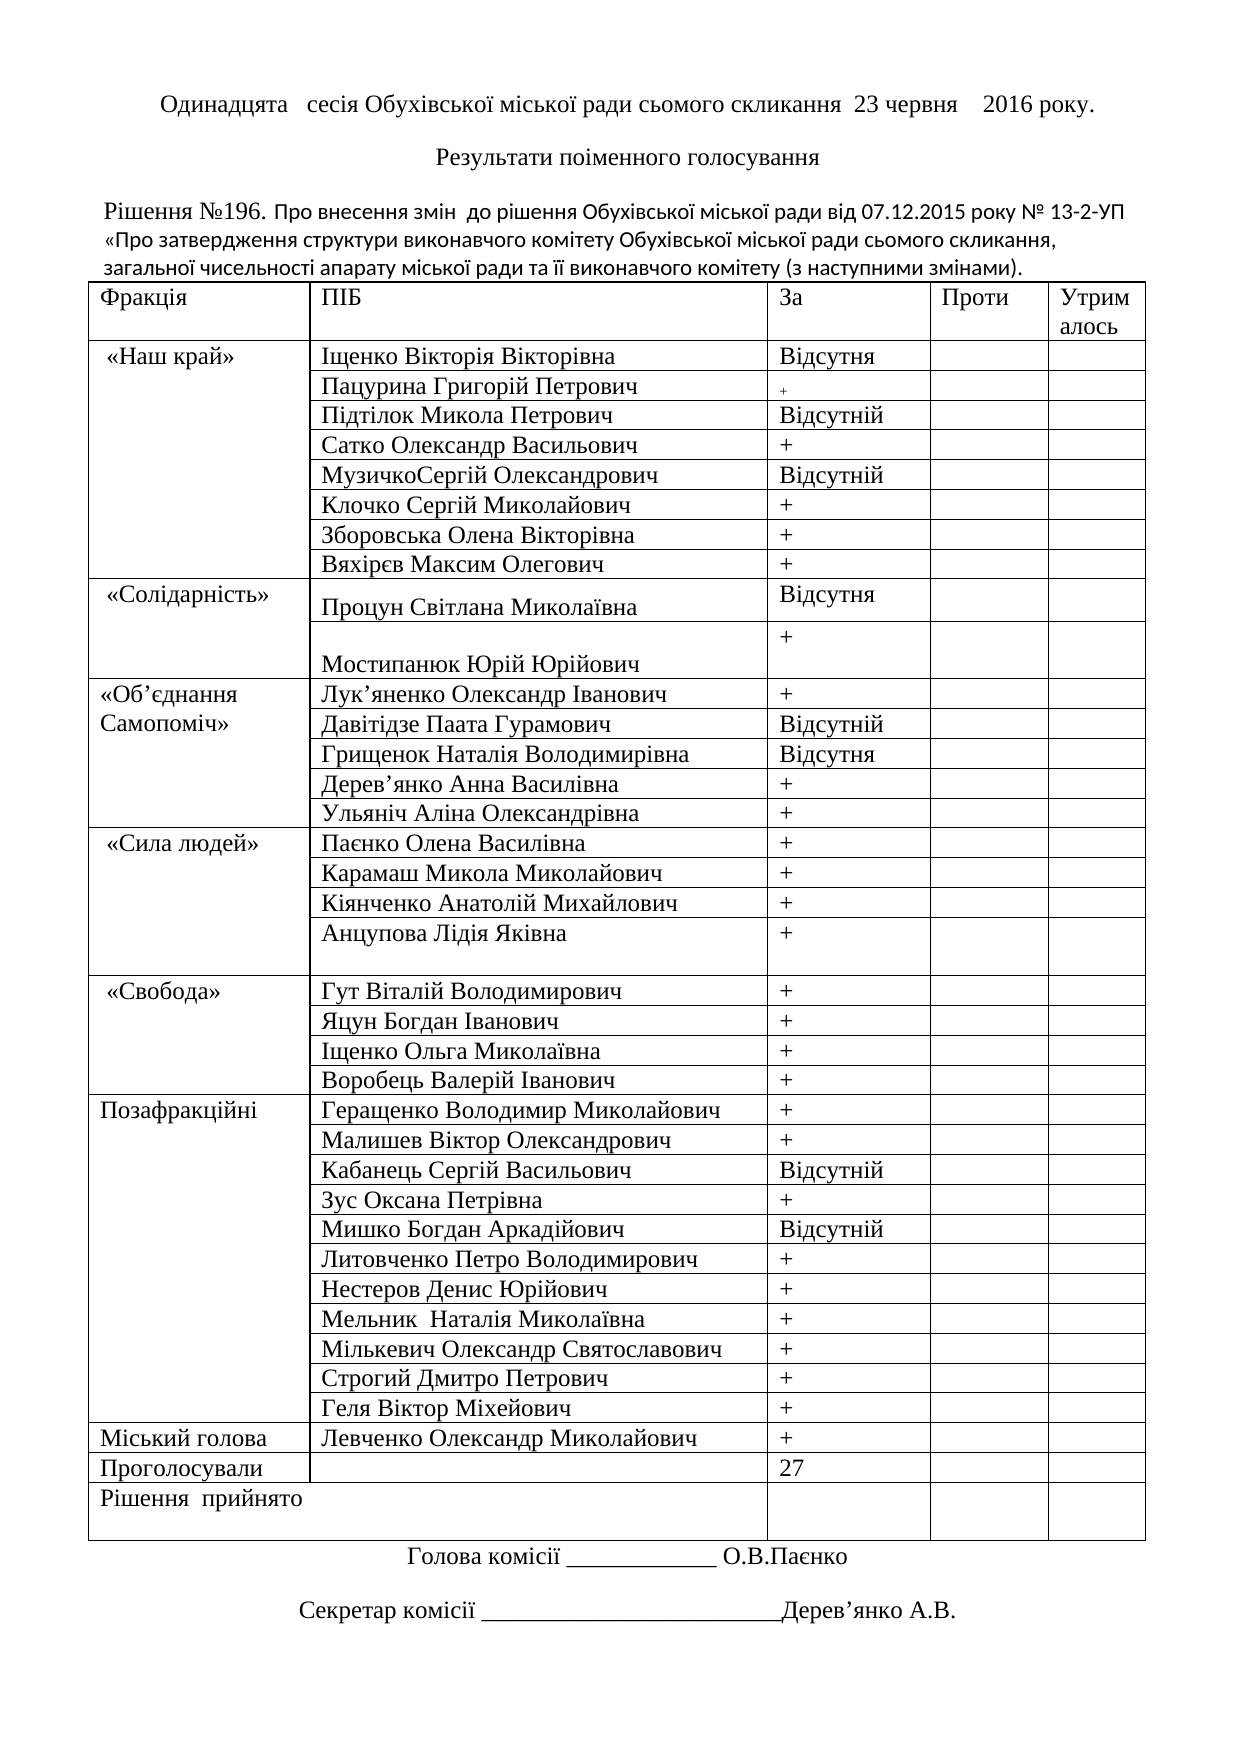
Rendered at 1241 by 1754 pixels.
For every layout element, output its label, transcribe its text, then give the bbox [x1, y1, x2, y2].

table_cell Анцупова Лідія Яківна [311, 918, 767, 975]
table_cell + [768, 430, 930, 459]
table_cell [931, 1244, 1048, 1273]
table_cell [931, 1036, 1048, 1064]
table_cell Зус Оксана Петрівна [311, 1185, 767, 1213]
table_cell + [768, 1334, 930, 1362]
table_cell + [768, 769, 930, 797]
table_cell + [768, 1364, 930, 1392]
table_cell Воробець Валерій Іванович [311, 1066, 767, 1094]
table_cell [1049, 1006, 1145, 1035]
table_cell [931, 520, 1048, 548]
table_header Проти [931, 283, 1048, 340]
table_cell Паєнко Олена Василівна [311, 828, 767, 857]
table_cell Клочко Сергій Миколайович [311, 490, 767, 519]
table_cell Яцун Богдан Іванович [311, 1006, 767, 1035]
table_cell [931, 858, 1048, 887]
table_cell [1049, 976, 1145, 1005]
table_cell «Солідарність» [89, 579, 309, 678]
table_cell + [768, 679, 930, 708]
table_cell [1049, 1185, 1145, 1213]
table_cell [931, 1334, 1048, 1362]
table_cell «Свобода» [89, 976, 309, 1094]
table_cell [931, 1304, 1048, 1333]
table_cell «Сила людей» [89, 828, 309, 975]
table_cell + [768, 976, 930, 1005]
table_cell Міський голова [89, 1423, 309, 1452]
table_cell Відсутня [768, 341, 930, 370]
table_cell Мількевич Олександр Святославович [311, 1334, 767, 1362]
table_cell + [768, 1006, 930, 1035]
text Одинадцята сесія Обухівської міської ради сьомого скликання 23 червня 2016 року. [103, 89, 1152, 117]
table_cell [931, 918, 1048, 975]
table_cell [931, 371, 1048, 399]
table_cell [1049, 1125, 1145, 1154]
table_cell [1049, 550, 1145, 578]
table_cell Нестеров Денис Юрійович [311, 1274, 767, 1303]
table_cell [931, 828, 1048, 857]
table_cell [1049, 1274, 1145, 1303]
table_cell [1049, 579, 1145, 621]
table_cell [1049, 1155, 1145, 1184]
table_cell Дерев’янко Анна Василівна [311, 769, 767, 797]
table_cell [931, 1364, 1048, 1392]
table_cell + [768, 371, 930, 399]
table_cell [1049, 622, 1145, 678]
table_cell + [768, 858, 930, 887]
table_cell Геля Віктор Міхейович [311, 1393, 767, 1422]
table_cell [768, 1483, 930, 1540]
table_cell [931, 579, 1048, 621]
table_cell Давітідзе Паата Гурамович [311, 709, 767, 738]
table_cell [931, 1215, 1048, 1243]
table_cell [931, 1006, 1048, 1035]
table_cell [1049, 1215, 1145, 1243]
text Голова комісії ____________ О.В.Паєнко [103, 1541, 1152, 1570]
table_cell + [768, 1036, 930, 1064]
table_cell [931, 888, 1048, 917]
table_cell [1049, 679, 1145, 708]
table_cell + [768, 1423, 930, 1452]
table_cell [931, 622, 1048, 678]
table_cell + [768, 1125, 930, 1154]
table_cell Сатко Олександр Васильович [311, 430, 767, 459]
table_cell + [768, 520, 930, 548]
table_cell [1049, 1453, 1145, 1482]
text Результати поіменного голосування [103, 142, 1152, 171]
table_cell Ульяніч Аліна Олександрівна [311, 799, 767, 827]
table_cell [1049, 828, 1145, 857]
table_cell [931, 1125, 1048, 1154]
table_cell + [768, 550, 930, 578]
table_cell + [768, 828, 930, 857]
table_cell Іщенко Вікторія Вікторівна [311, 341, 767, 370]
table_cell [931, 1185, 1048, 1213]
table_header Утрималось [1049, 283, 1145, 340]
table_cell [931, 799, 1048, 827]
table_cell + [768, 799, 930, 827]
table_cell Відсутній [768, 1155, 930, 1184]
table_header ПІБ [311, 283, 767, 340]
table_cell Процун Світлана Миколаївна [311, 579, 767, 621]
table_cell [1049, 401, 1145, 429]
table_header Фракція [89, 283, 309, 340]
table_cell + [768, 1185, 930, 1213]
table_cell [931, 739, 1048, 768]
table_cell Відсутній [768, 401, 930, 429]
table_cell Мостипанюк Юрій Юрійович [311, 622, 767, 678]
table_cell [931, 1483, 1048, 1540]
table_cell Кабанець Сергій Васильович [311, 1155, 767, 1184]
table_cell [931, 976, 1048, 1005]
table_cell 27 [768, 1453, 930, 1482]
table_cell [311, 1453, 767, 1482]
table_cell [1049, 341, 1145, 370]
table_cell [931, 401, 1048, 429]
table_cell Пацурина Григорій Петрович [311, 371, 767, 399]
table_cell Відсутня [768, 579, 930, 621]
table_cell Зборовська Олена Вікторівна [311, 520, 767, 548]
table_cell [931, 1393, 1048, 1422]
table_cell Мишко Богдан Аркадійович [311, 1215, 767, 1243]
table_cell МузичкоСергій Олександрович [311, 460, 767, 489]
table_cell Відсутня [768, 739, 930, 768]
table_cell [931, 709, 1048, 738]
table_cell [931, 1155, 1048, 1184]
table_cell Вяхірєв Максим Олегович [311, 550, 767, 578]
table_cell [931, 1453, 1048, 1482]
table_cell Строгий Дмитро Петрович [311, 1364, 767, 1392]
table_cell [931, 341, 1048, 370]
table_cell [931, 679, 1048, 708]
table_cell + [768, 1393, 930, 1422]
table_cell Кіянченко Анатолій Михайлович [311, 888, 767, 917]
table_cell [1049, 1423, 1145, 1452]
table_cell + [768, 888, 930, 917]
table_cell [1049, 1304, 1145, 1333]
table_cell [931, 1274, 1048, 1303]
table_cell + [768, 1244, 930, 1273]
table_cell [1049, 1393, 1145, 1422]
table_cell Грищенок Наталія Володимирівна [311, 739, 767, 768]
table_cell Проголосували [89, 1453, 309, 1482]
table_cell Підтілок Микола Петрович [311, 401, 767, 429]
table_cell Литовченко Петро Володимирович [311, 1244, 767, 1273]
table_cell [1049, 769, 1145, 797]
table_cell [1049, 709, 1145, 738]
table_cell [1049, 490, 1145, 519]
table_cell + [768, 490, 930, 519]
table_cell Малишев Віктор Олександрович [311, 1125, 767, 1154]
table_header За [768, 283, 930, 340]
table_cell [1049, 1036, 1145, 1064]
table_cell Відсутній [768, 709, 930, 738]
table_cell Лук’яненко Олександр Іванович [311, 679, 767, 708]
table_cell Мельник Наталія Миколаївна [311, 1304, 767, 1333]
table_cell [1049, 1334, 1145, 1362]
table_cell [1049, 460, 1145, 489]
table_cell [1049, 1066, 1145, 1094]
table_cell [1049, 520, 1145, 548]
table_cell [1049, 1244, 1145, 1273]
table_cell [931, 490, 1048, 519]
table_cell + [768, 622, 930, 678]
table_cell + [768, 1304, 930, 1333]
table_cell + [768, 918, 930, 975]
table_cell Позафракційні [89, 1095, 309, 1422]
table_cell Іщенко Ольга Миколаївна [311, 1036, 767, 1064]
table_cell [1049, 799, 1145, 827]
table_cell [1049, 371, 1145, 399]
table_cell Рішення прийнято [89, 1483, 767, 1540]
table_cell [1049, 1483, 1145, 1540]
table_cell [931, 550, 1048, 578]
table_cell Гут Віталій Володимирович [311, 976, 767, 1005]
table_cell [931, 1423, 1048, 1452]
table_cell [931, 460, 1048, 489]
table_cell [931, 1066, 1048, 1094]
table_cell «Об’єднання Самопоміч» [89, 679, 309, 827]
table_cell [931, 1095, 1048, 1124]
table_cell + [768, 1095, 930, 1124]
text Секретар комісії ________________________Дерев’янко А.В. [103, 1595, 1152, 1624]
table_cell [931, 769, 1048, 797]
table_cell Геращенко Володимир Миколайович [311, 1095, 767, 1124]
table_cell Відсутній [768, 1215, 930, 1243]
text Рішення №196. Про внесення змін до рішення Обухівської міської ради від 07.12.2015 року № 13-2-УП «Про затвердження структури виконавчого комітету Обухівської міської ради сьомого скликання, загальної чисельності апарату міської ради та її виконавчого комітету (з наступними змінами). [103, 196, 1152, 281]
table_cell [1049, 858, 1145, 887]
table_cell [1049, 1095, 1145, 1124]
table_cell Левченко Олександр Миколайович [311, 1423, 767, 1452]
table_cell [1049, 1364, 1145, 1392]
table_cell [931, 430, 1048, 459]
table_cell [1049, 430, 1145, 459]
table_cell Карамаш Микола Миколайович [311, 858, 767, 887]
table_cell + [768, 1274, 930, 1303]
table_cell [1049, 888, 1145, 917]
table_cell [1049, 918, 1145, 975]
table_cell + [768, 1066, 930, 1094]
table_cell «Наш край» [89, 341, 309, 578]
table_cell [1049, 739, 1145, 768]
table_cell Відсутній [768, 460, 930, 489]
